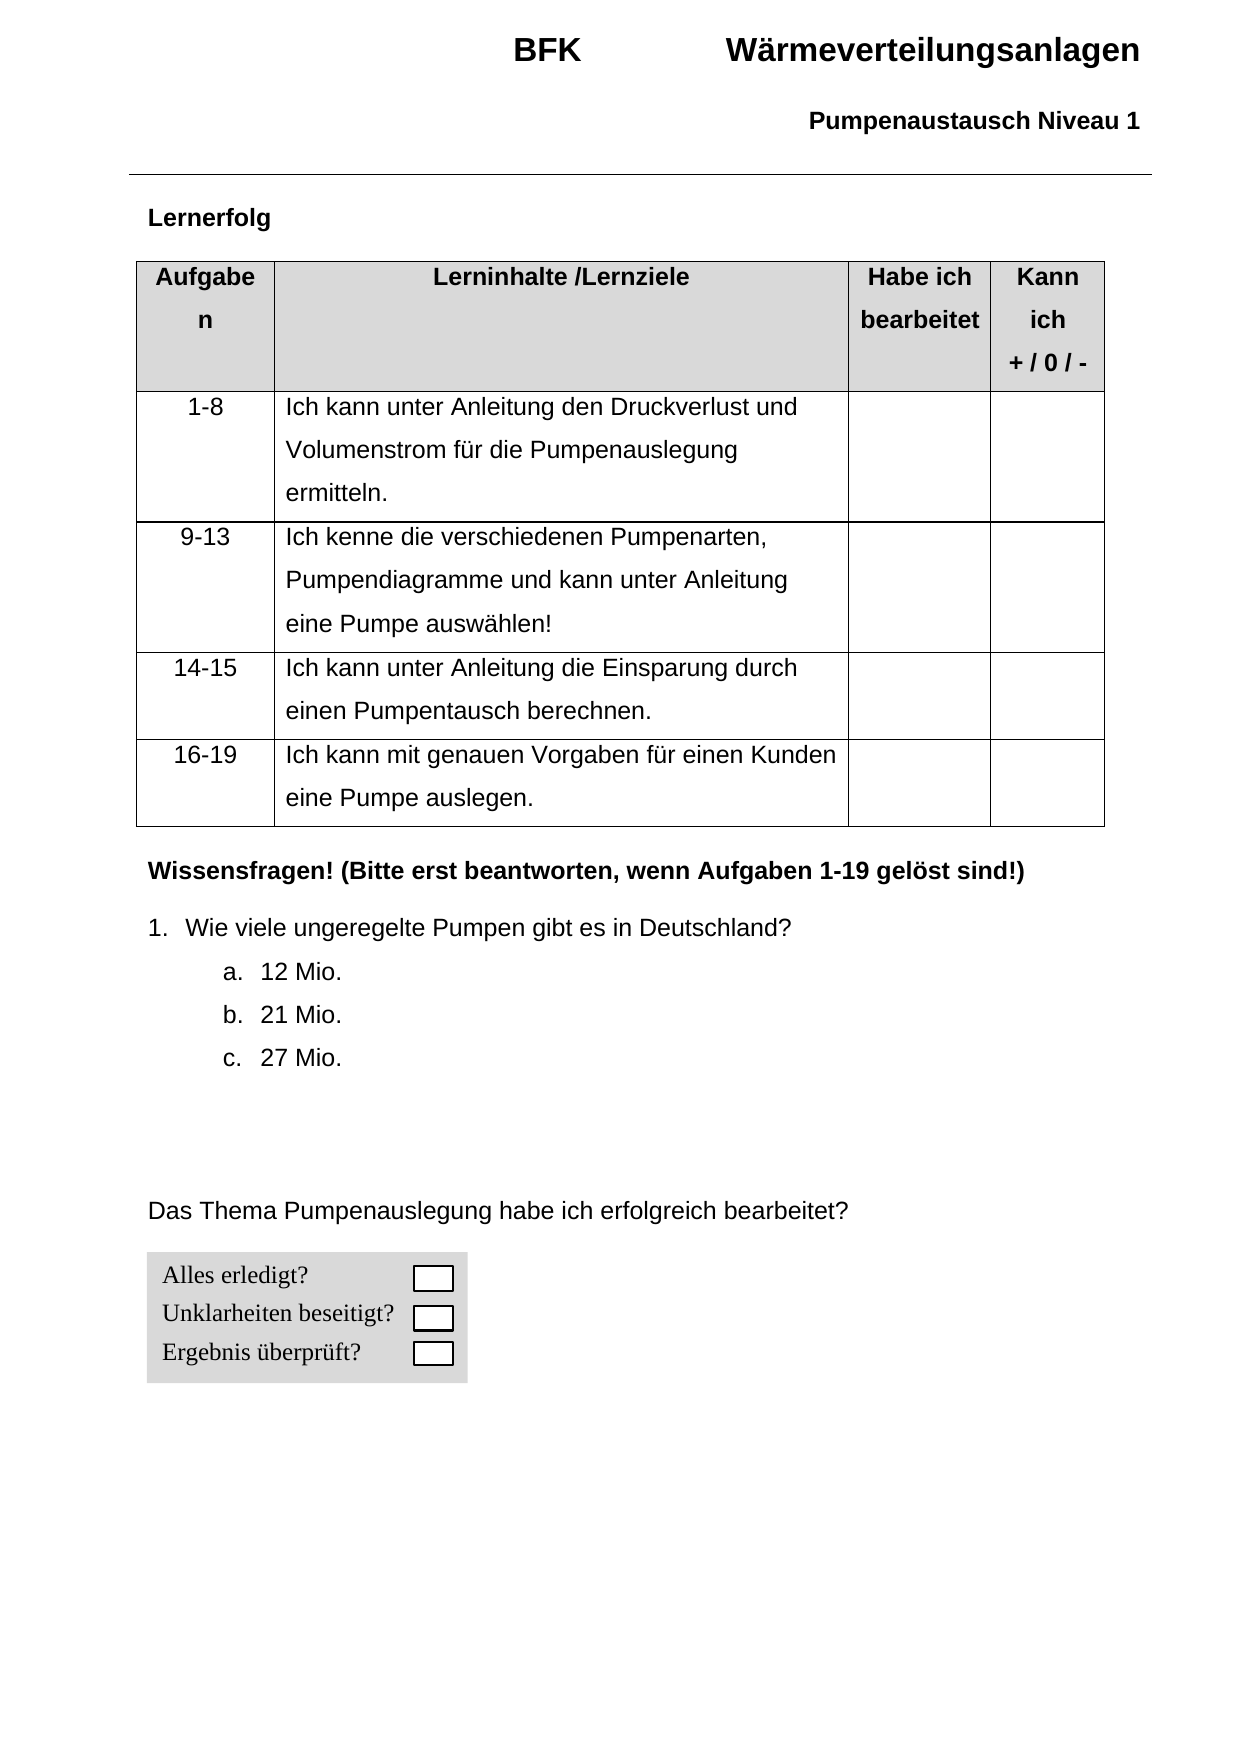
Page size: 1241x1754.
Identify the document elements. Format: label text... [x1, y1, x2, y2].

table_cell [991, 653, 1104, 739]
text Wissensfragen! (Bitte erst beantworten, wenn Aufgaben 1-19 gelöst sind!) [148, 856, 1137, 884]
table_cell Ich kann unter Anleitung die Einsparung durch einen Pumpentausch berechnen. [275, 653, 848, 739]
table_cell [849, 740, 990, 826]
list 21 Mio. [223, 999, 1137, 1028]
list 12 Mio. [223, 956, 1137, 985]
text Lernerfolg [148, 203, 1137, 232]
table_cell [991, 740, 1104, 826]
table_cell 9-13 [137, 523, 274, 652]
table_cell [849, 392, 990, 521]
table_cell 14-15 [137, 653, 274, 739]
list 27 Mio. [223, 1043, 1137, 1071]
table_header Lerninhalte /Lernziele [275, 262, 848, 391]
table_cell [991, 523, 1104, 652]
table_cell Ich kenne die verschiedenen Pumpenarten, Pumpendiagramme und kann unter Anleitung eine Pumpe auswählen! [275, 523, 848, 652]
table_cell [849, 653, 990, 739]
table_cell 1-8 [137, 392, 274, 521]
table_header Aufgaben [137, 262, 274, 391]
table_cell [849, 523, 990, 652]
table_cell Ich kann mit genauen Vorgaben für einen Kunden eine Pumpe auslegen. [275, 740, 848, 826]
table_header Habe ich bearbeitet [849, 262, 990, 391]
text Das Thema Pumpenauslegung habe ich erfolgreich bearbeitet? [148, 1196, 1137, 1225]
list Wie viele ungeregelte Pumpen gibt es in Deutschland? [148, 913, 1137, 942]
table_header Kann ich + / 0 / - [991, 262, 1104, 391]
table_cell 16-19 [137, 740, 274, 826]
table_cell Ich kann unter Anleitung den Druckverlust und Volumenstrom für die Pumpenauslegung ermitteln. [275, 392, 848, 521]
table_cell [991, 392, 1104, 521]
